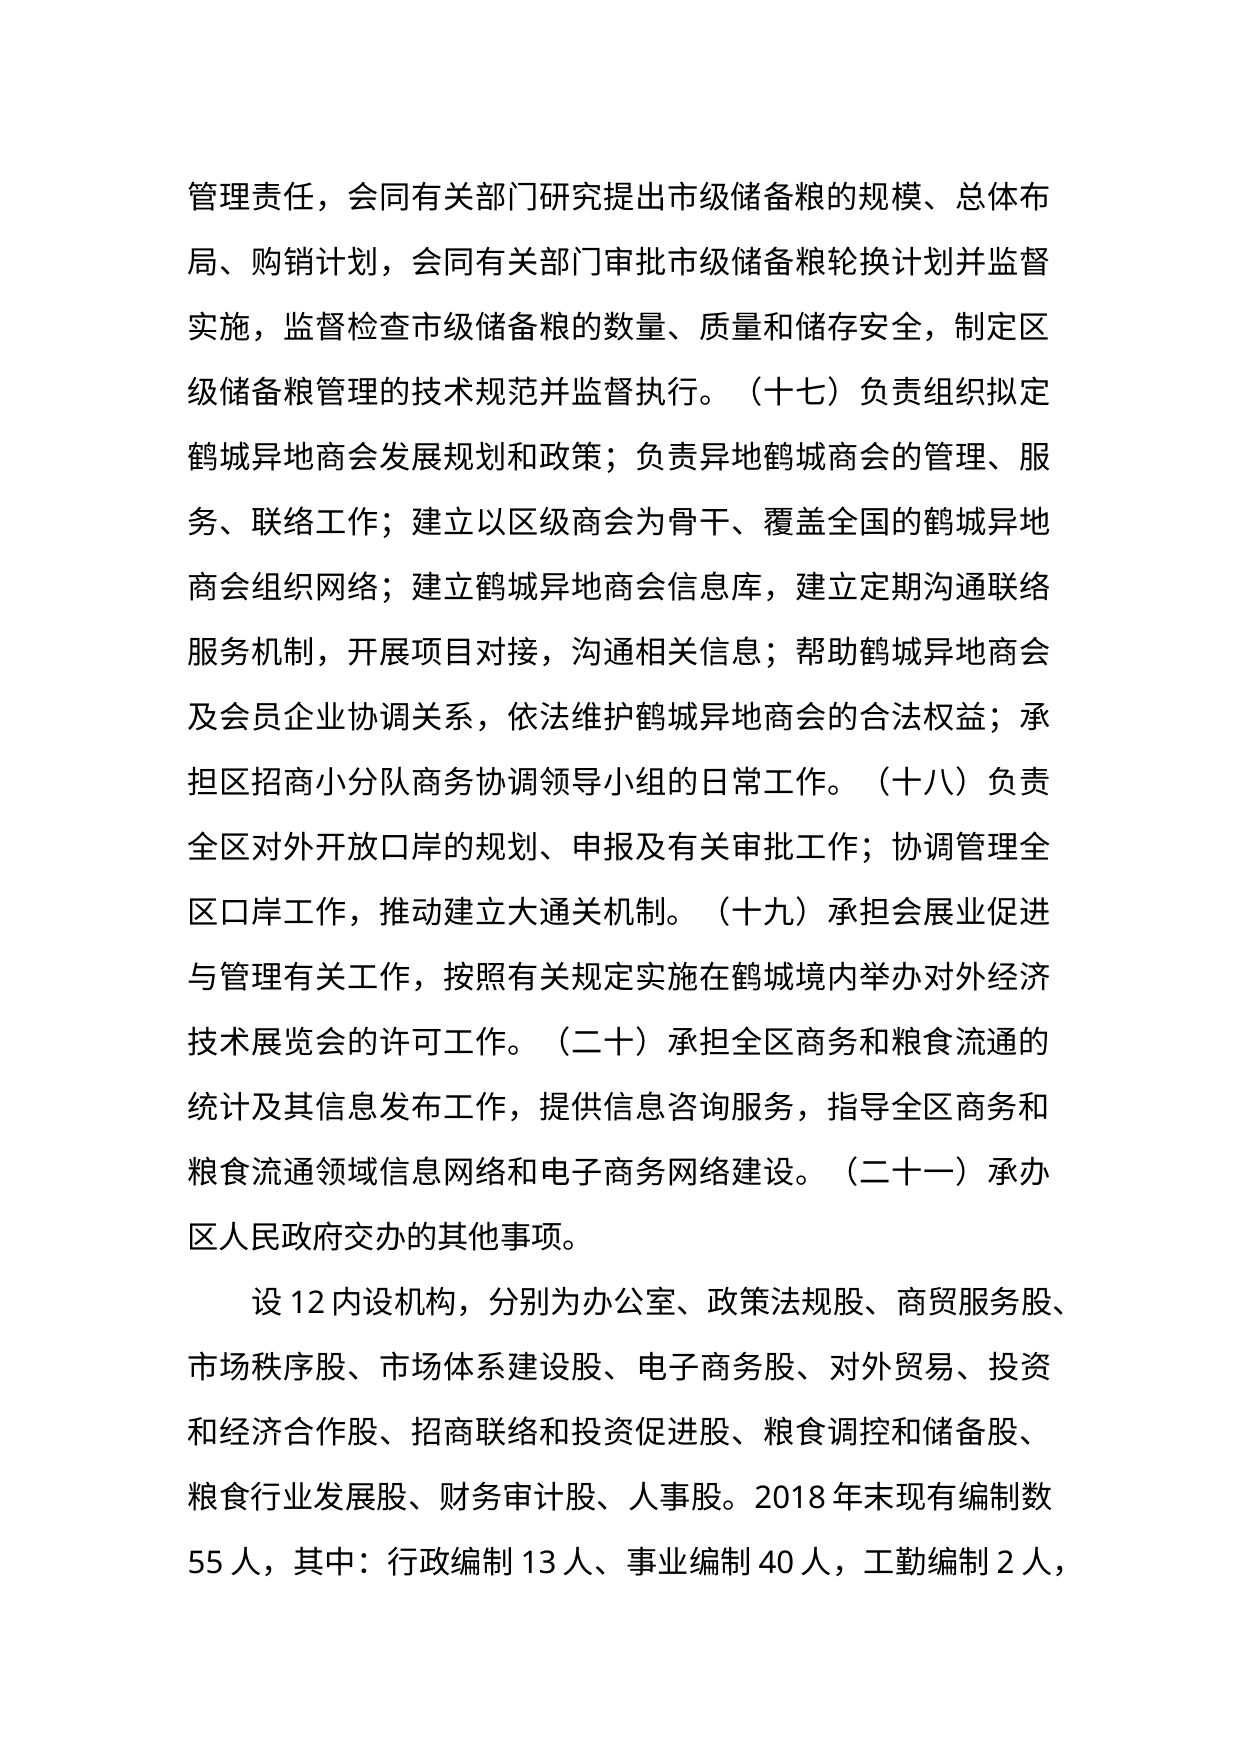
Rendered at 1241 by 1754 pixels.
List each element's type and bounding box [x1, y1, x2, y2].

text [187, 162, 1053, 1267]
text [187, 1267, 1053, 1592]
